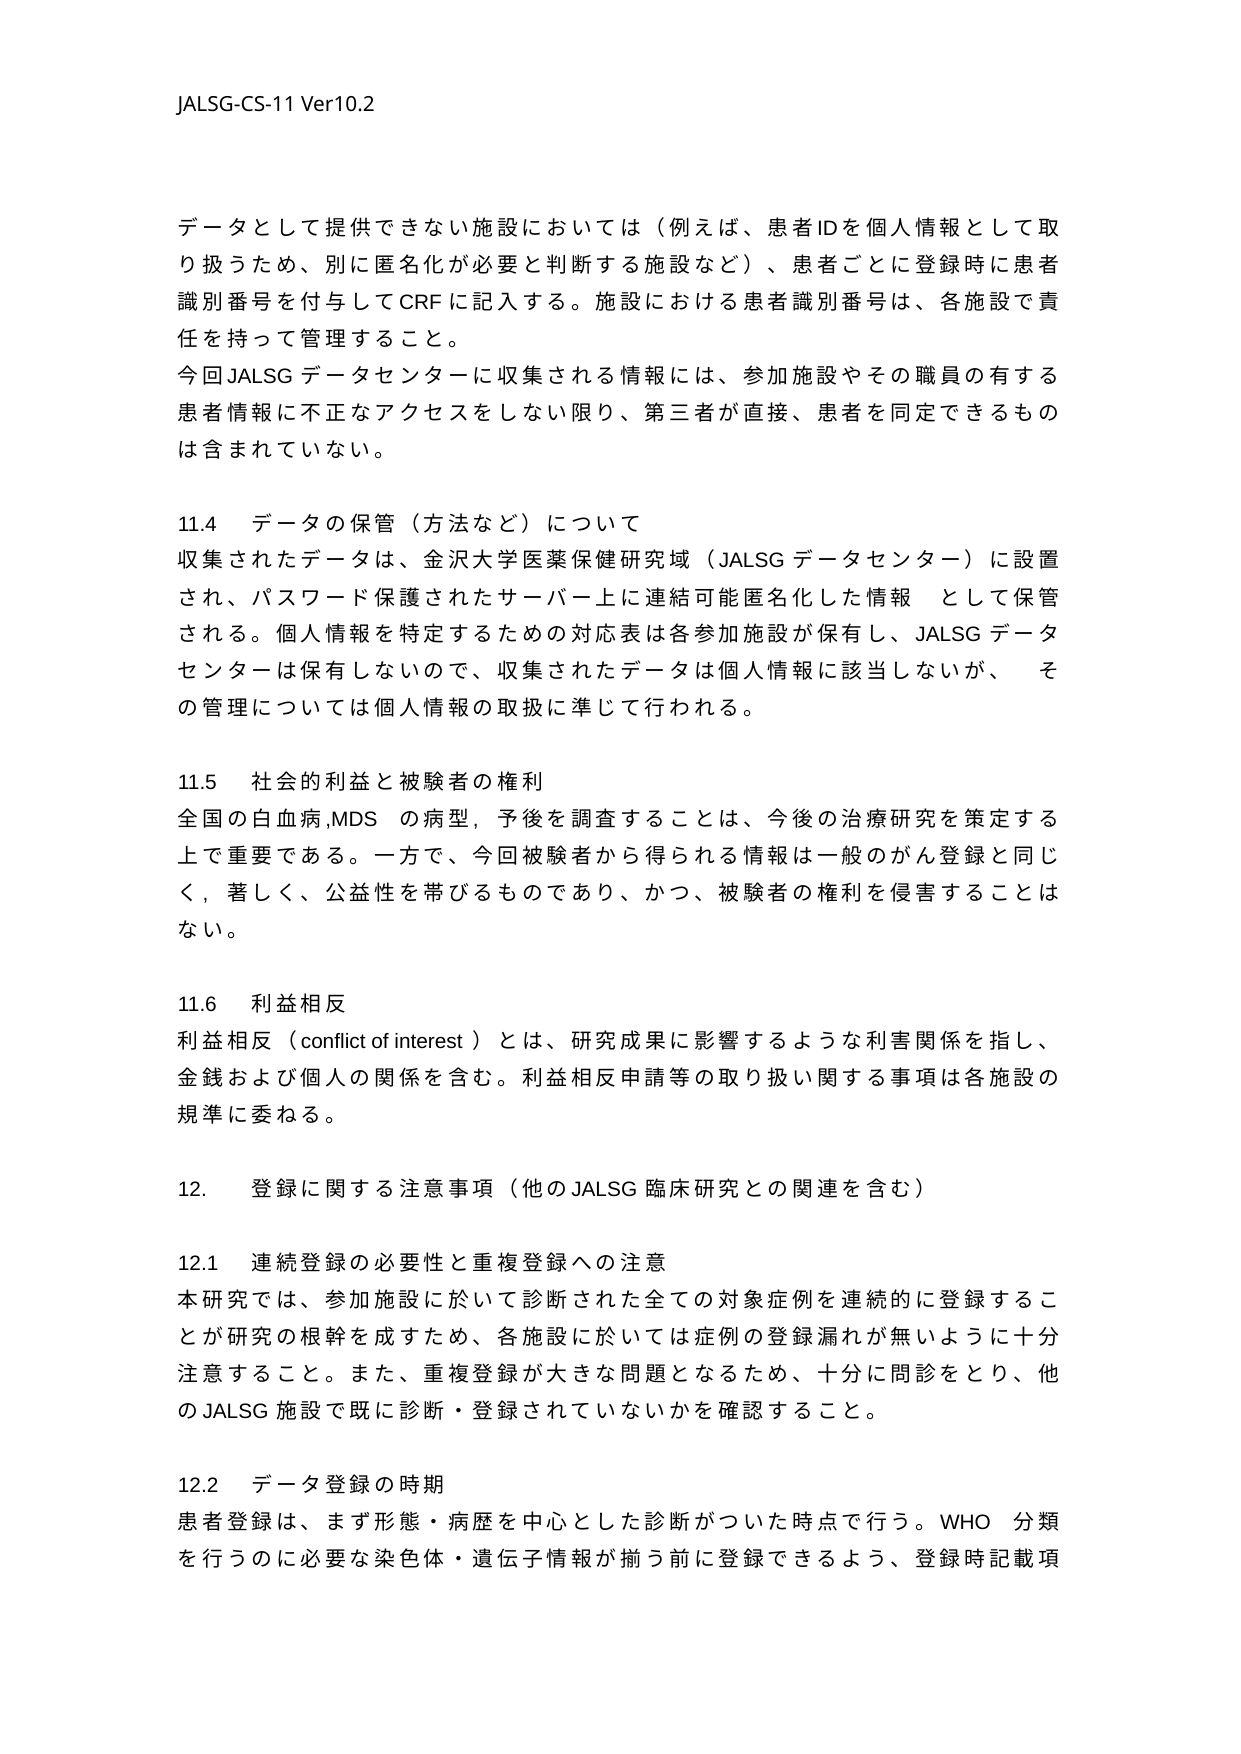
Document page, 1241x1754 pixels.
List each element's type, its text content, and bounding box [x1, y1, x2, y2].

text 収集されたデータは、金沢大学医薬保健研究域（JALSGデータセンター）に設置され、パスワード保護されたサーバー上に連結可能匿名化した情報 として保管される。個人情報を特定するための対応表は各参加施設が保有し、JALSGデータセンターは保有しないので、収集されたデータは個人情報に該当しないが、 その管理については個人情報の取扱に準じて行われる。 [178, 540, 1063, 725]
subtitle 12. 登録に関する注意事項（他のJALSG臨床研究との関連を含む） [178, 1169, 1063, 1206]
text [178, 208, 1063, 356]
subtitle 11.4 データの保管（方法など）について [178, 503, 1063, 540]
text 本研究では、参加施設に於いて診断された全ての対象症例を連続的に登録することが研究の根幹を成すため、各施設に於いては症例の登録漏れが無いように十分注意すること。また、重複登録が大きな問題となるため、十分に問診をとり、他のJALSG施設で既に診断・登録されていないかを確認すること。 [178, 1280, 1063, 1428]
subtitle 12.1 連続登録の必要性と重複登録への注意 [178, 1243, 1063, 1280]
subtitle 12.2 データ登録の時期 [178, 1465, 1063, 1502]
text 利益相反（conflict of interest）とは、研究成果に影響するような利害関係を指し、金銭および個人の関係を含む。利益相反申請等の取り扱い関する事項は各施設の規準に委ねる。 [178, 1021, 1063, 1132]
subtitle 11.5 社会的利益と被験者の権利 [178, 762, 1063, 799]
text 全国の白血病,MDSの病型,予後を調査することは、今後の治療研究を策定する上で重要である。一方で、今回被験者から得られる情報は一般のがん登録と同じく,著しく、公益性を帯びるものであり、かつ、被験者の権利を侵害することはない。 [178, 799, 1063, 947]
subtitle 11.6 利益相反 [178, 984, 1063, 1021]
text 今回JALSGデータセンターに収集される情報には、参加施設やその職員の有する患者情報に不正なアクセスをしない限り、第三者が直接、患者を同定できるものは含まれていない。 [178, 356, 1063, 466]
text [178, 1502, 1063, 1576]
